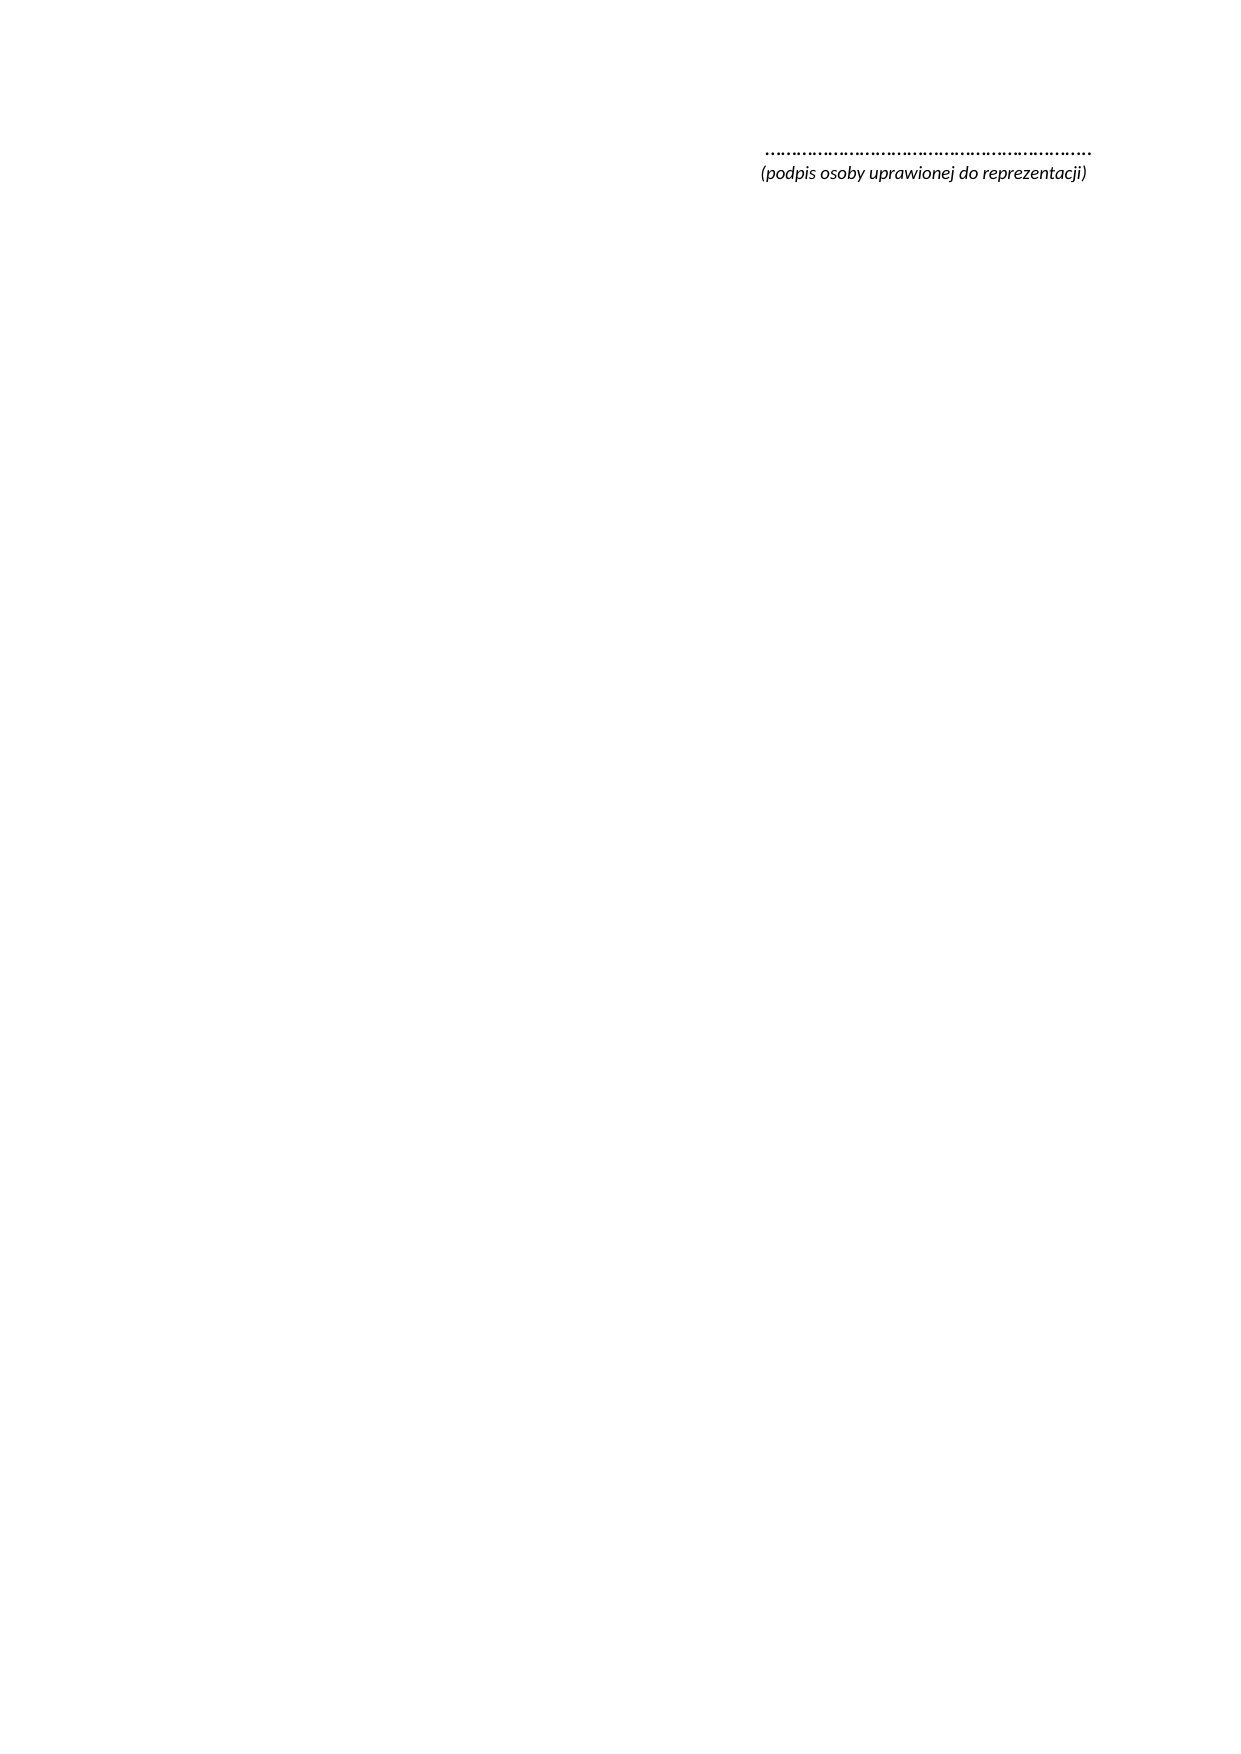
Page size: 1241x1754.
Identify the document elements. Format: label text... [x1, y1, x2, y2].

text …………………………………………………….. [148, 133, 1093, 161]
text (podpis osoby uprawionej do reprezentacji) [148, 161, 1093, 184]
